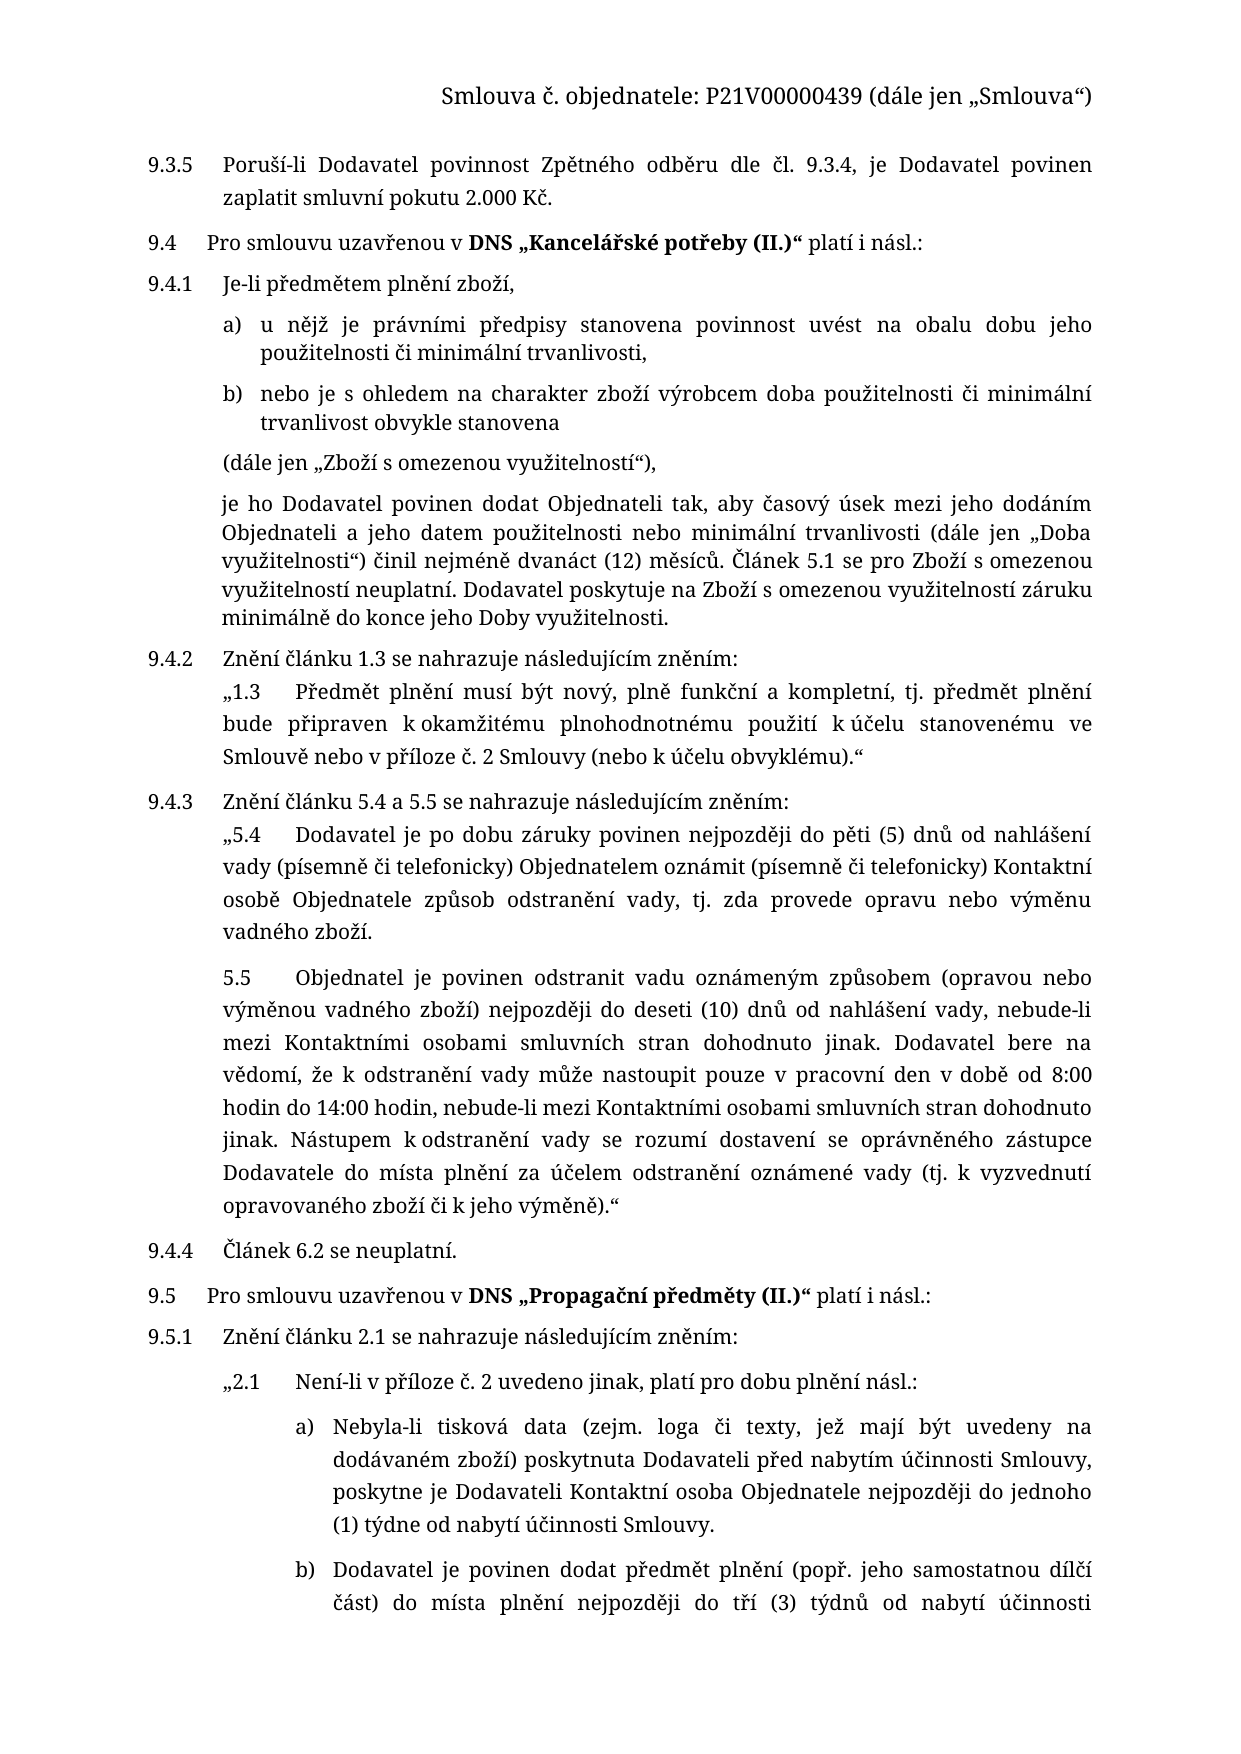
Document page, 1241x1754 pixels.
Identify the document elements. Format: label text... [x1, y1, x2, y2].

list Znění článku 5.4 a 5.5 se nahrazuje následujícím zněním: [148, 787, 1093, 816]
list Pro smlouvu uzavřenou v DNS „Propagační předměty (II.)“ platí i násl.: [148, 1281, 1093, 1309]
list „5.4 Dodavatel je po dobu záruky povinen nejpozději do pěti (5) dnů od nahlášení vady (písemně či telefonicky) Objednatelem oznámit (písemně či telefonicky) Kontaktní osobě Objednatele způsob odstranění vady, tj. zda provede opravu nebo výměnu vadného zboží. [223, 820, 1093, 946]
list Poruší-li Dodavatel povinnost Zpětného odběru dle čl. 9.3.4, je Dodavatel povinen zaplatit smluvní pokutu 2.000 Kč. [148, 150, 1093, 211]
list nebo je s ohledem na charakter zboží výrobcem doba použitelnosti či minimální trvanlivost obvykle stanovena [223, 379, 1093, 436]
list Je-li předmětem plnění zboží, [148, 269, 1093, 297]
list Nebyla-li tisková data (zejm. loga či texty, jež mají být uvedeny na dodávaném zboží) poskytnuta Dodavateli před nabytím účinnosti Smlouvy, poskytne je Dodavateli Kontaktní osoba Objednatele nejpozději do jednoho (1) týdne od nabytí účinnosti Smlouvy. [295, 1412, 1093, 1538]
list u nějž je právními předpisy stanovena povinnost uvést na obalu dobu jeho použitelnosti či minimální trvanlivosti, [223, 310, 1093, 367]
list „1.3 Předmět plnění musí být nový, plně funkční a kompletní, tj. předmět plnění bude připraven k okamžitému plnohodnotnému použití k účelu stanovenému ve Smlouvě nebo v příloze č. 2 Smlouvy (nebo k účelu obvyklému).“ [223, 677, 1093, 770]
list Pro smlouvu uzavřenou v DNS „Kancelářské potřeby (II.)“ platí i násl.: [148, 228, 1093, 256]
text je ho Dodavatel povinen dodat Objednateli tak, aby časový úsek mezi jeho dodáním Objednateli a jeho datem použitelnosti nebo minimální trvanlivosti (dále jen „Doba využitelnosti“) činil nejméně dvanáct (12) měsíců. Článek 5.1 se pro Zboží s omezenou využitelností neuplatní. Dodavatel poskytuje na Zboží s omezenou využitelností záruku minimálně do konce jeho Doby využitelnosti. [221, 489, 1093, 632]
list Znění článku 1.3 se nahrazuje následujícím zněním: [148, 644, 1093, 673]
list Znění článku 2.1 se nahrazuje následujícím zněním: [148, 1322, 1093, 1350]
list „2.1 Není-li v příloze č. 2 uvedeno jinak, platí pro dobu plnění násl.: [223, 1367, 1093, 1396]
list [295, 1555, 1093, 1616]
list Článek 6.2 se neuplatní. [148, 1236, 1093, 1264]
text (dále jen „Zboží s omezenou využitelností“), [223, 448, 1093, 477]
list 5.5 Objednatel je povinen odstranit vadu oznámeným způsobem (opravou nebo výměnou vadného zboží) nejpozději do deseti (10) dnů od nahlášení vady, nebude-li mezi Kontaktními osobami smluvních stran dohodnuto jinak. Dodavatel bere na vědomí, že k odstranění vady může nastoupit pouze v pracovní den v době od 8:00 hodin do 14:00 hodin, nebude-li mezi Kontaktními osobami smluvních stran dohodnuto jinak. Nástupem k odstranění vady se rozumí dostavení se oprávněného zástupce Dodavatele do místa plnění za účelem odstranění oznámené vady (tj. k vyzvednutí opravovaného zboží či k jeho výměně).“ [223, 963, 1093, 1219]
